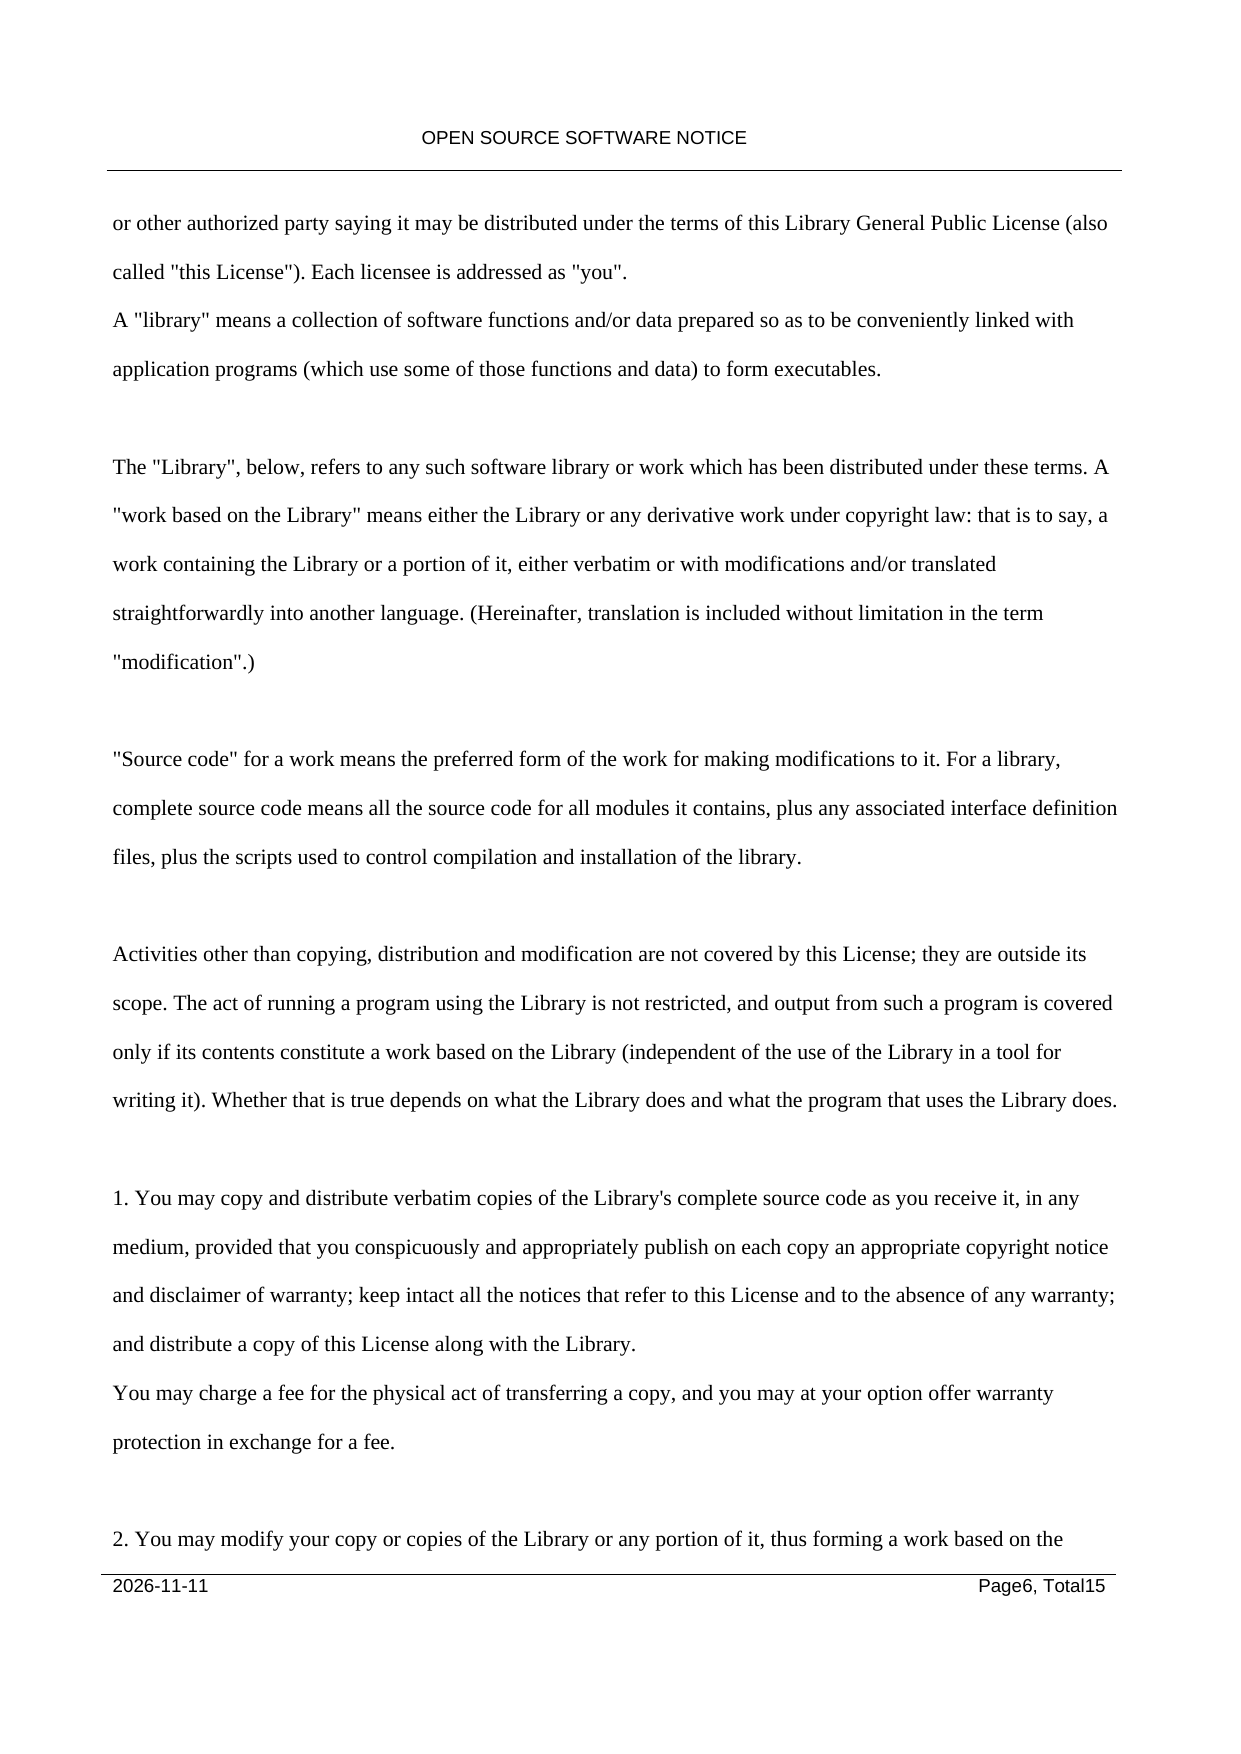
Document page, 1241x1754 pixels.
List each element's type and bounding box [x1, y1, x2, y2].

text [112, 206, 1128, 1555]
